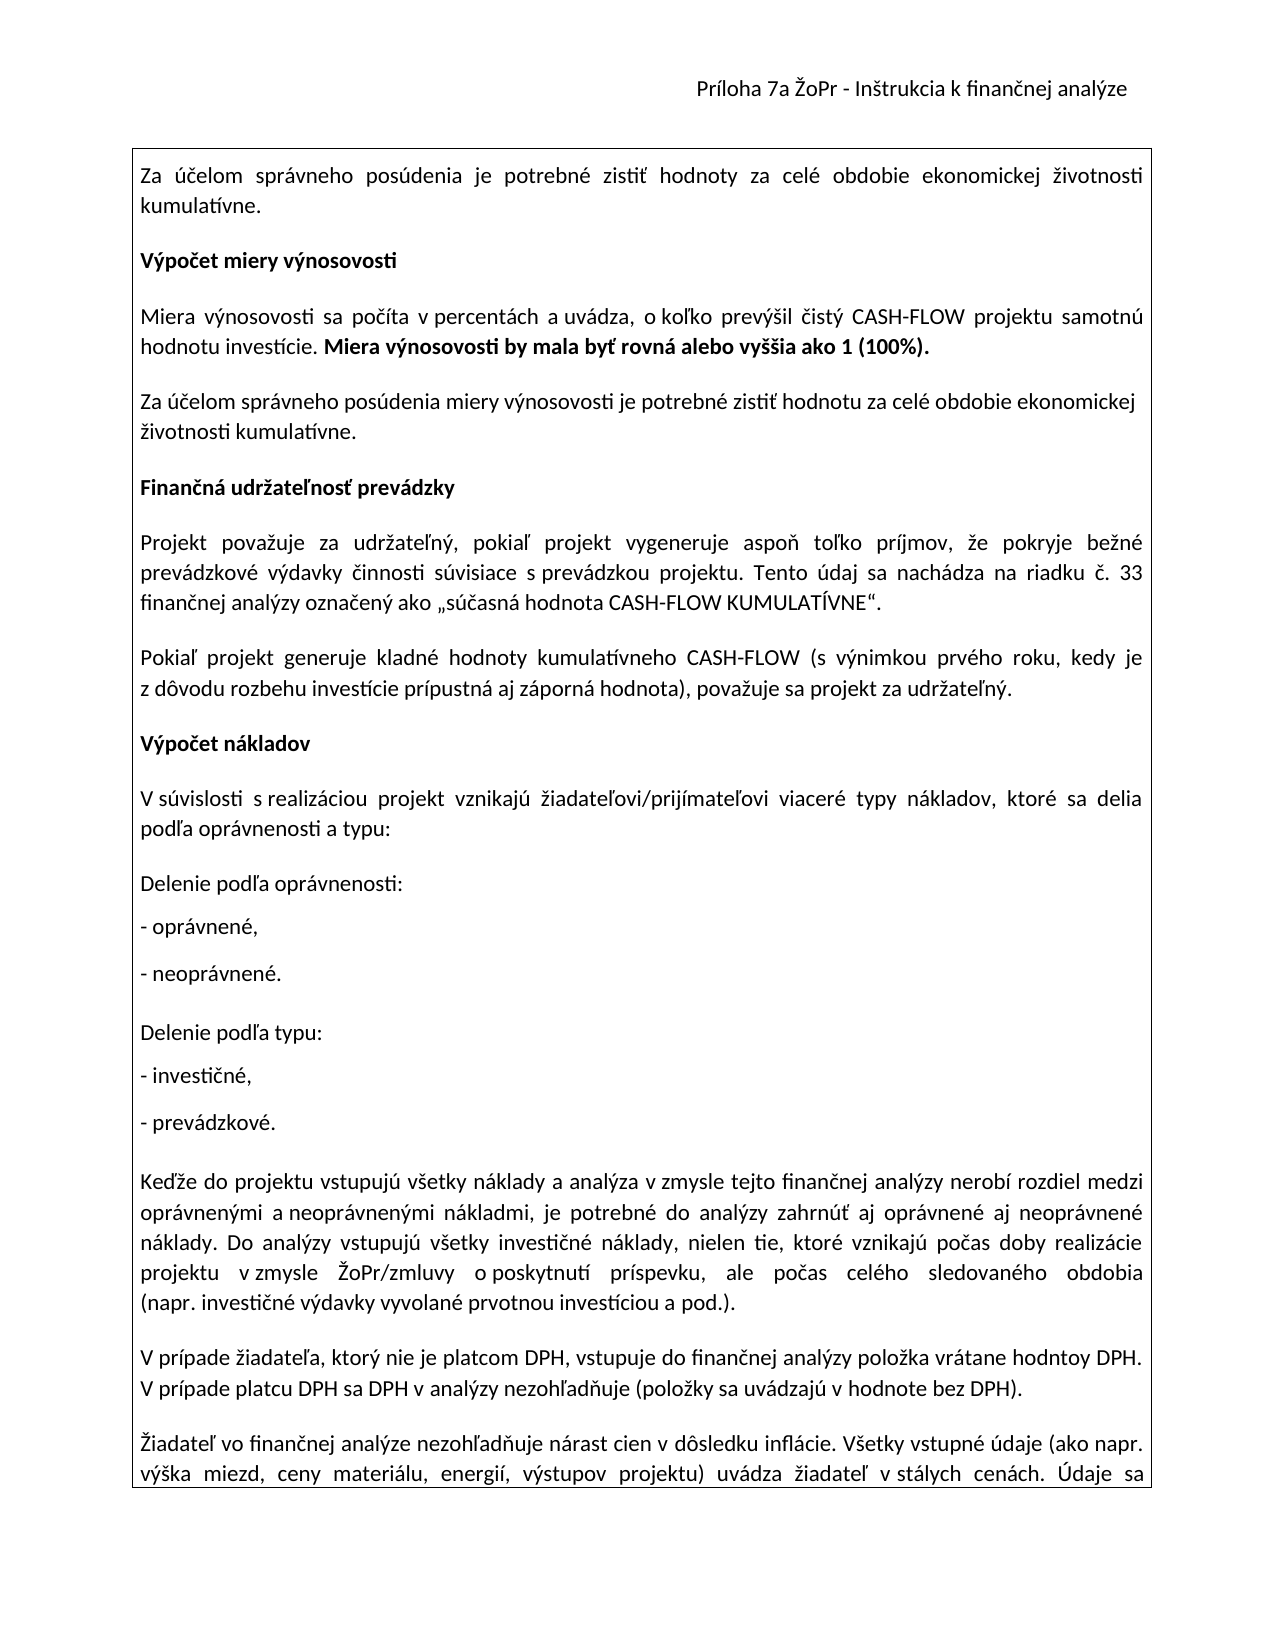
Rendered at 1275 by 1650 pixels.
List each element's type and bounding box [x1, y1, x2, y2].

table_cell [133, 149, 1151, 1487]
